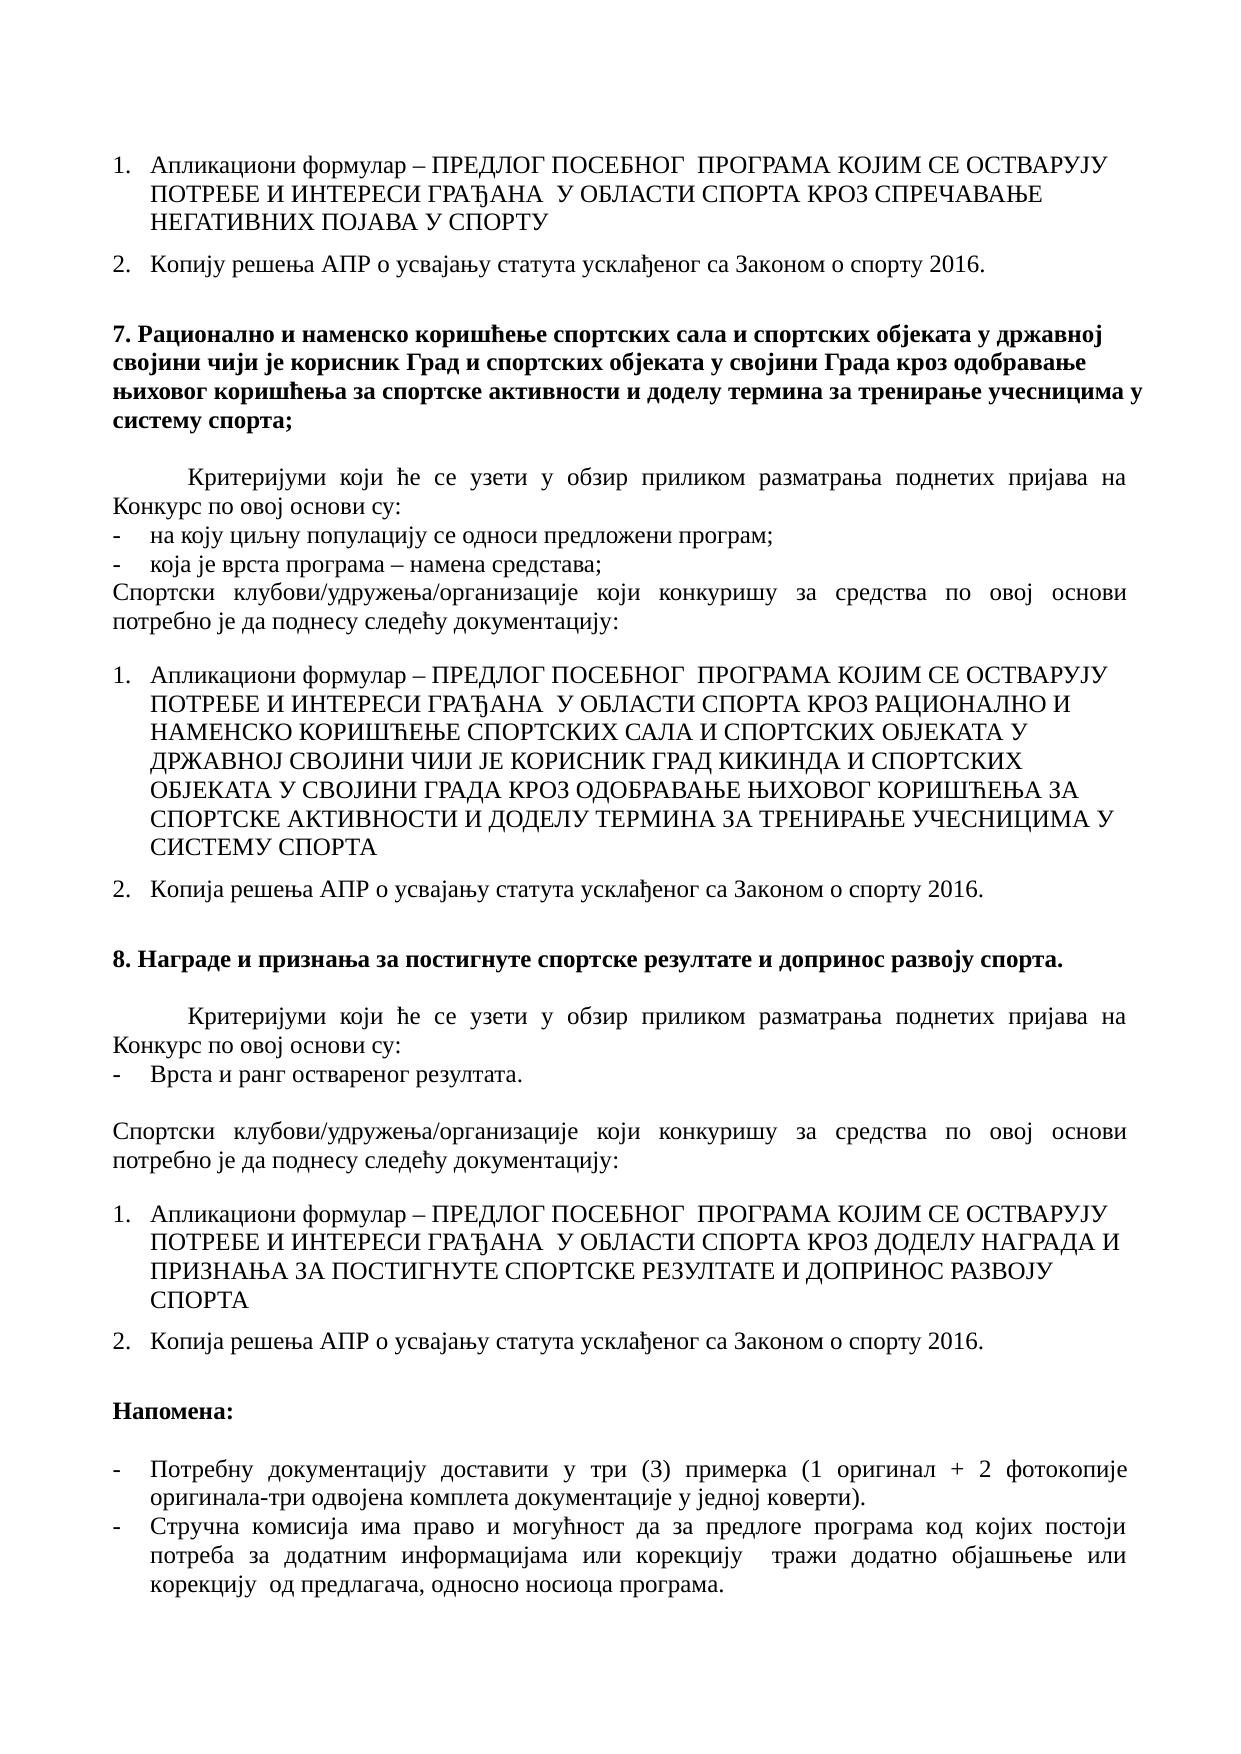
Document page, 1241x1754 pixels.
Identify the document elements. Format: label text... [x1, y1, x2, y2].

list која је врста програма – намена средстава; [112, 549, 1128, 577]
text Спортски клубови/удружења/организације који конкуришу за средства по овој основи потребно је да поднесу следећу документацију: [112, 577, 1128, 635]
text Напомена: [112, 1396, 1128, 1425]
list Копију решења АПР о усвајању статута усклађеног са Законом о спорту 2016. [112, 249, 1128, 277]
list Копија решења АПР о усвајању статута усклађеног са Законом о спорту 2016. [112, 874, 1128, 902]
subtitle Апликациони формулар – ПРЕДЛОГ ПОСЕБНОГ ПРОГРАМА КОЈИМ СЕ ОСТВАРУЈУ ПОТРЕБЕ И ИНТЕРЕСИ ГРАЂАНА У ОБЛАСТИ СПОРТА КРОЗ РАЦИОНАЛНО И НАМЕНСКО КОРИШЋЕЊЕ СПОРТСКИХ САЛА И СПОРТСКИХ ОБЈЕКАТА У ДРЖАВНОЈ СВОЈИНИ ЧИЈИ ЈЕ КОРИСНИК ГРАД КИКИНДА И СПОРТСКИХ ОБЈЕКАТА У СВОЈИНИ ГРАДА КРОЗ ОДОБРАВАЊЕ ЊИХОВОГ КОРИШЋЕЊА ЗА СПОРТСКЕ АКТИВНОСТИ И ДОДЕЛУ ТЕРМИНА ЗА ТРЕНИРАЊЕ УЧЕСНИЦИМА У СИСТЕМУ СПОРТА [112, 660, 1128, 861]
list Потребну документацију доставити у три (3) примерка (1 оригинал + 2 фотокопије оригинала-три одвојена комплета документације у једној коверти). [112, 1454, 1128, 1511]
text Спортски клубови/удружења/организације који конкуришу за средства по овој основи потребно је да поднесу следећу документацију: [112, 1116, 1128, 1174]
text 8. Награде и признања за постигнуте спортске резултате и допринос развоју спорта. [112, 944, 1158, 972]
text 7. Рационално и наменско коришћење спортских сала и спортских објеката у државној својини чији је корисник Град и спортских објеката у својини Града кроз одобравање њиховог коришћења за спортске активности и доделу термина за тренирање учесницима у систему спорта; [112, 319, 1158, 434]
text Критеријуми који ће се узети у обзир приликом разматрања поднетих пријава на Конкурс по овој основи су: [112, 462, 1128, 520]
list Стручна комисија има право и могућност да за предлоге програма код којих постоји потреба за додатним информацијама или корекцију тражи додатно објашњење или корекцију од предлагача, односно носиоца програма. [112, 1511, 1128, 1597]
subtitle Апликациони формулар – ПРЕДЛОГ ПОСЕБНОГ ПРОГРАМА КОЈИМ СЕ ОСТВАРУЈУ ПОТРЕБЕ И ИНТЕРЕСИ ГРАЂАНА У ОБЛАСТИ СПОРТА КРОЗ СПРЕЧАВАЊЕ НЕГАТИВНИХ ПОЈАВА У СПОРТУ [112, 150, 1128, 236]
list на коју циљну популацију се односи предложени програм; [112, 520, 1128, 549]
subtitle Апликациони формулар – ПРЕДЛОГ ПОСЕБНОГ ПРОГРАМА КОЈИМ СЕ ОСТВАРУЈУ ПОТРЕБЕ И ИНТЕРЕСИ ГРАЂАНА У ОБЛАСТИ СПОРТА КРОЗ ДОДЕЛУ НАГРАДА И ПРИЗНАЊА ЗА ПОСТИГНУТЕ СПОРТСКЕ РЕЗУЛТАТЕ И ДОПРИНОС РАЗВОЈУ СПОРТА [112, 1199, 1128, 1314]
text Критеријуми који ће се узети у обзир приликом разматрања поднетих пријава на Конкурс по овој основи су: [112, 1001, 1128, 1059]
list Врста и ранг оствареног резултата. [112, 1059, 1128, 1087]
list Копија решења АПР о усвајању статута усклађеног са Законом о спорту 2016. [112, 1326, 1128, 1355]
